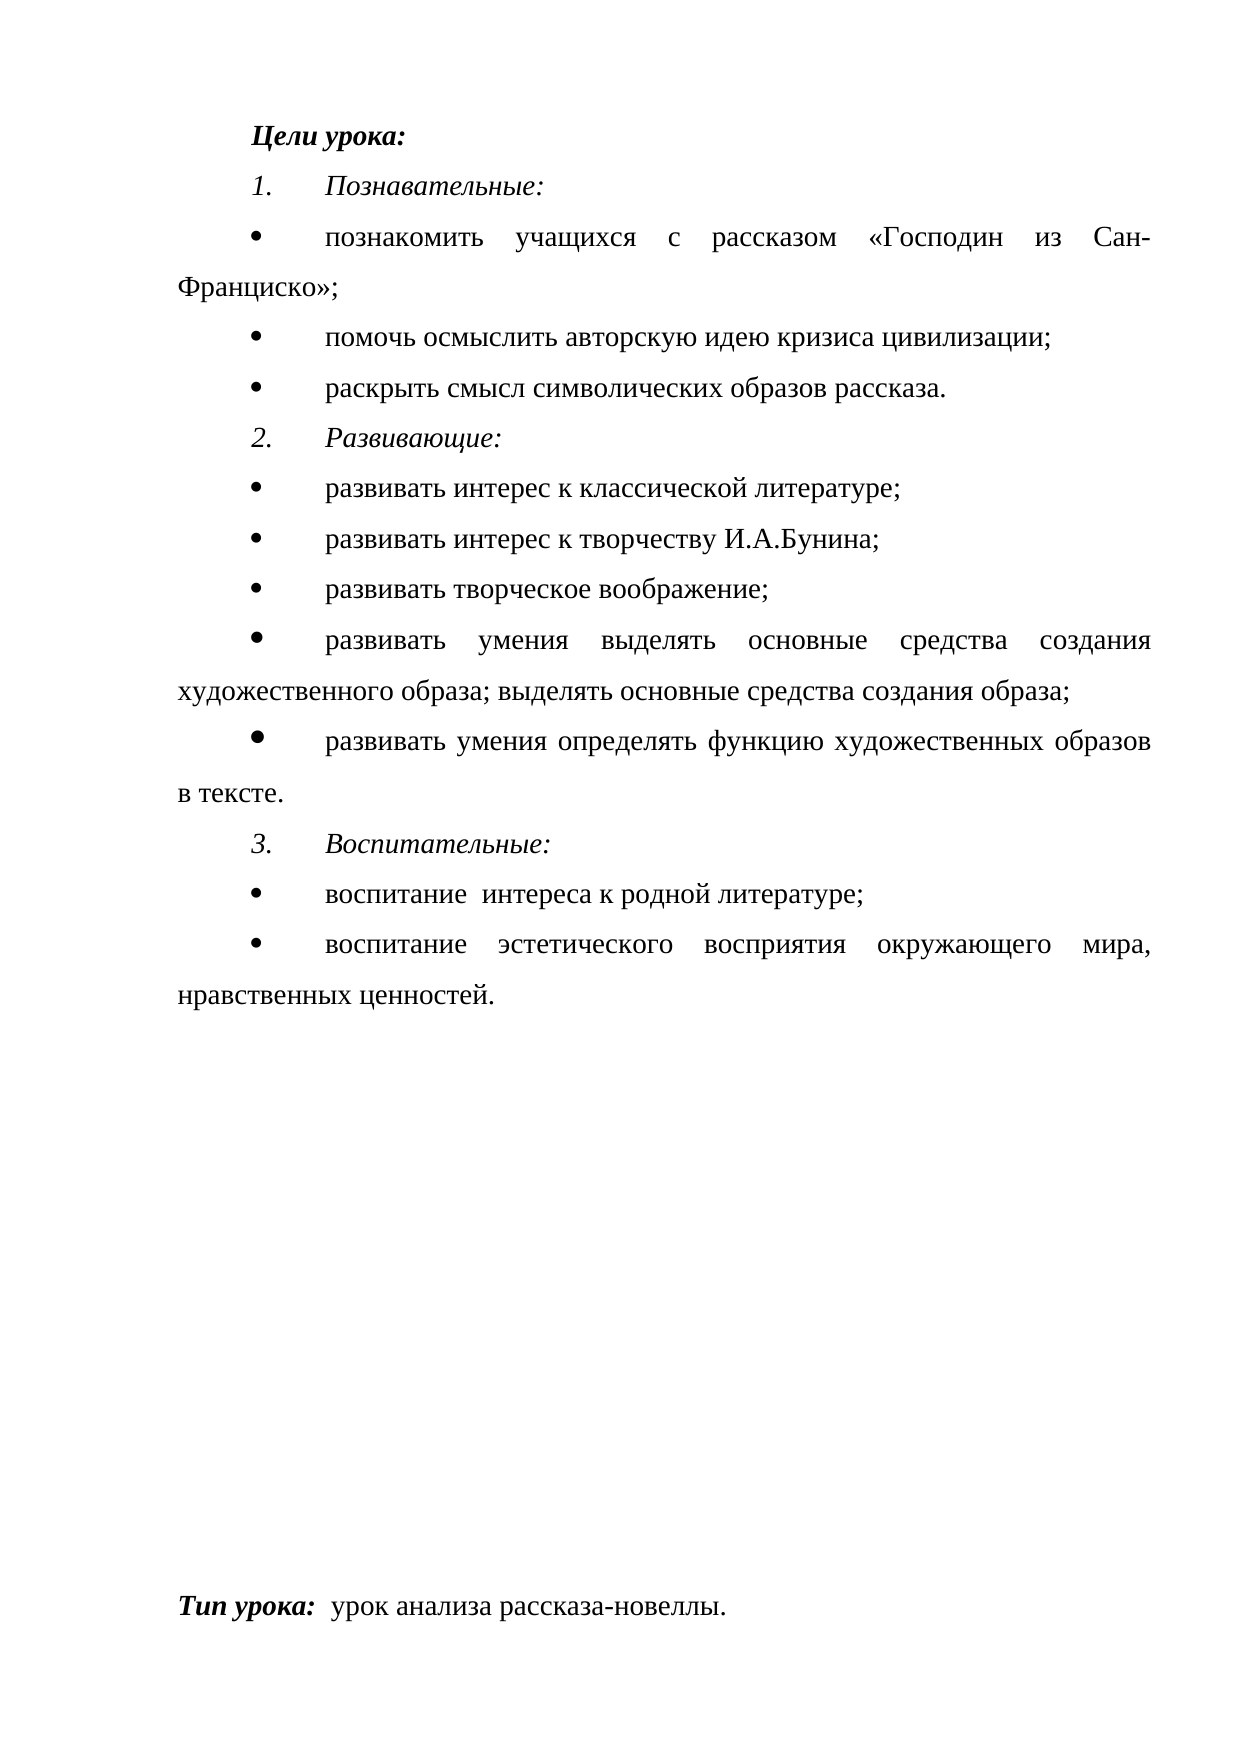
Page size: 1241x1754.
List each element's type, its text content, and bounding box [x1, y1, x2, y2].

list раскрыть смысл символических образов рассказа. [177, 370, 1152, 403]
list развивать умения определять функцию художественных образов в тексте. [177, 723, 1152, 809]
list воспитание интереса к родной литературе; [177, 876, 1152, 910]
list Развивающие: [177, 420, 1152, 454]
text Тип урока: урок анализа рассказа-новеллы. [177, 1588, 1152, 1621]
list развивать творческое воображение; [177, 571, 1152, 605]
list развивать интерес к творчеству И.А.Бунина; [177, 521, 1152, 555]
list воспитание эстетического восприятия окружающего мира, нравственных ценностей. [177, 927, 1152, 1011]
text Цели урока: [177, 118, 1152, 152]
list познакомить учащихся с рассказом «Господин из Сан-Франциско»; [177, 219, 1152, 303]
list Познавательные: [177, 168, 1152, 202]
list помочь осмыслить авторскую идею кризиса цивилизации; [177, 319, 1152, 353]
list развивать интерес к классической литературе; [177, 471, 1152, 504]
list развивать умения выделять основные средства создания художественного образа; выделять основные средства создания образа; [177, 622, 1152, 707]
list Воспитательные: [177, 826, 1152, 859]
